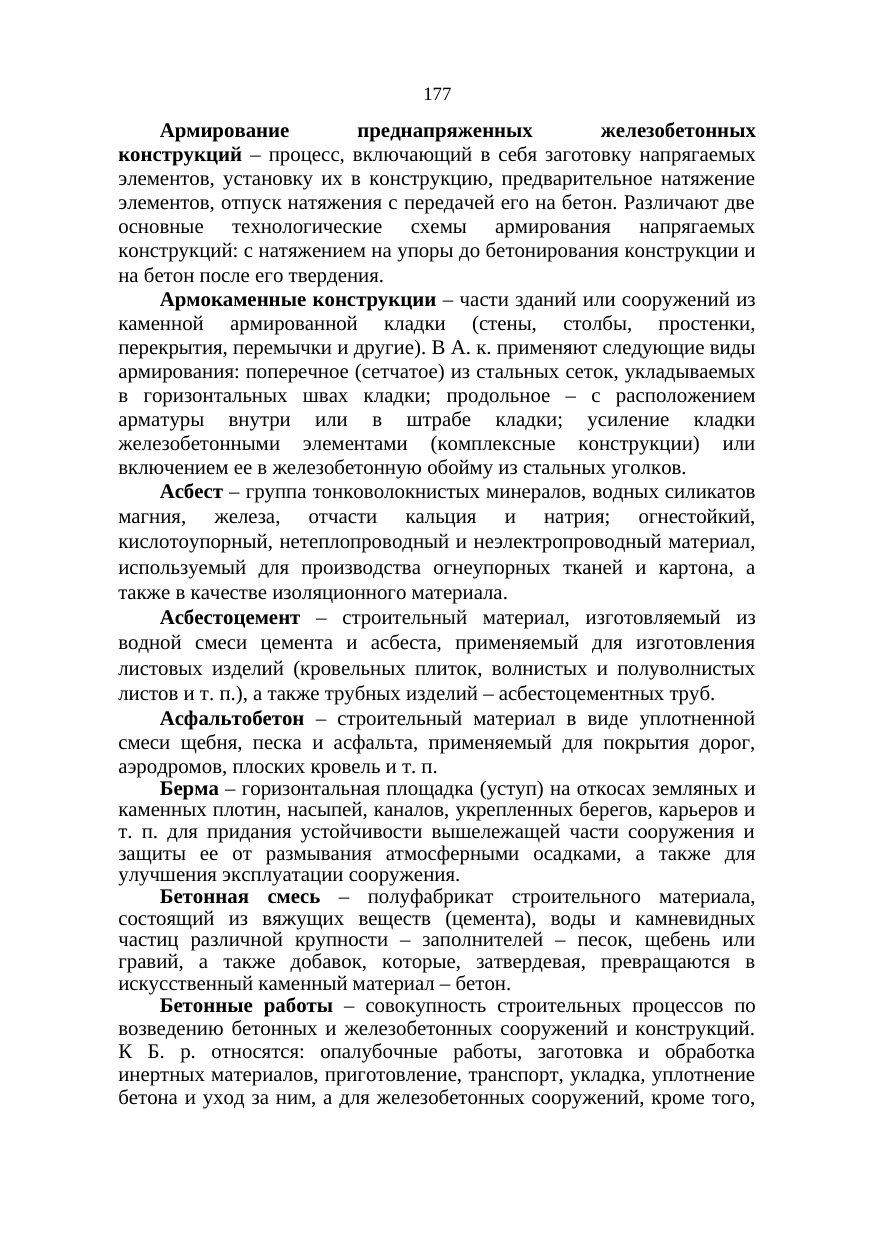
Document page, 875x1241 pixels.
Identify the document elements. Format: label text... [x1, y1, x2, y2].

text Асбестоцемент – строительный материал, изготовляемый из водной смеси цемента и асбеста, применяемый для изготовления листовых изделий (кровельных плиток, волнистых и полуволнистых листов и т. п.), а также трубных изделий – асбестоцементных труб. [118, 605, 756, 705]
text Армирование преднапряженных железобетонных конструкций – процесс, включающий в себя заготовку напрягаемых элементов, установку их в конструкцию, предварительное натяжение элементов, отпуск натяжения с передачей его на бетон. Различают две основные технологические схемы армирования напрягаемых конструкций: с натяжением на упоры до бетонирования конструкции и на бетон после его твердения. [118, 118, 756, 287]
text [118, 994, 756, 1109]
text Армокаменные конструкции – части зданий или сооружений из каменной армированной кладки (стены, столбы, простенки, перекрытия, перемычки и другие). В А. к. применяют следующие виды армирования: поперечное (сетчатое) из стальных сеток, укладываемых в горизонтальных швах кладки; продольное – с расположением арматуры внутри или в штрабе кладки; усиление кладки железобетонными элементами (комплексные конструкции) или включением ее в железобетонную обойму из стальных уголков. [118, 287, 756, 479]
text Асфальтобетон – строительный материал в виде уплотненной смеси щебня, песка и асфальта, применяемый для покрытия дорог, аэродромов, плоских кровель и т. п. [118, 706, 756, 778]
text Асбест – группа тонковолокнистых минералов, водных силикатов магния, железа, отчасти кальция и натрия; огнестойкий, кислотоупорный, нетеплопроводный и неэлектропроводный материал, используемый для производства огнеупорных тканей и картона, а также в качестве изоляционного материала. [118, 479, 756, 604]
text Берма – горизонтальная площадка (уступ) на откосах земляных и каменных плотин, насыпей, каналов, укрепленных берегов, карьеров и т. п. для придания устойчивости вышележащей части сооружения и защиты ее от размывания атмосферными осадками, а также для улучшения эксплуатации сооружения. [118, 778, 756, 886]
text Бетонная смесь – полуфабрикат строительного материала, состоящий из вяжущих веществ (цемента), воды и камневидных частиц различной крупности – заполнителей – песок, щебень или гравий, а также добавок, которые, затвердевая, превращаются в искусственный каменный материал – бетон. [118, 886, 756, 994]
